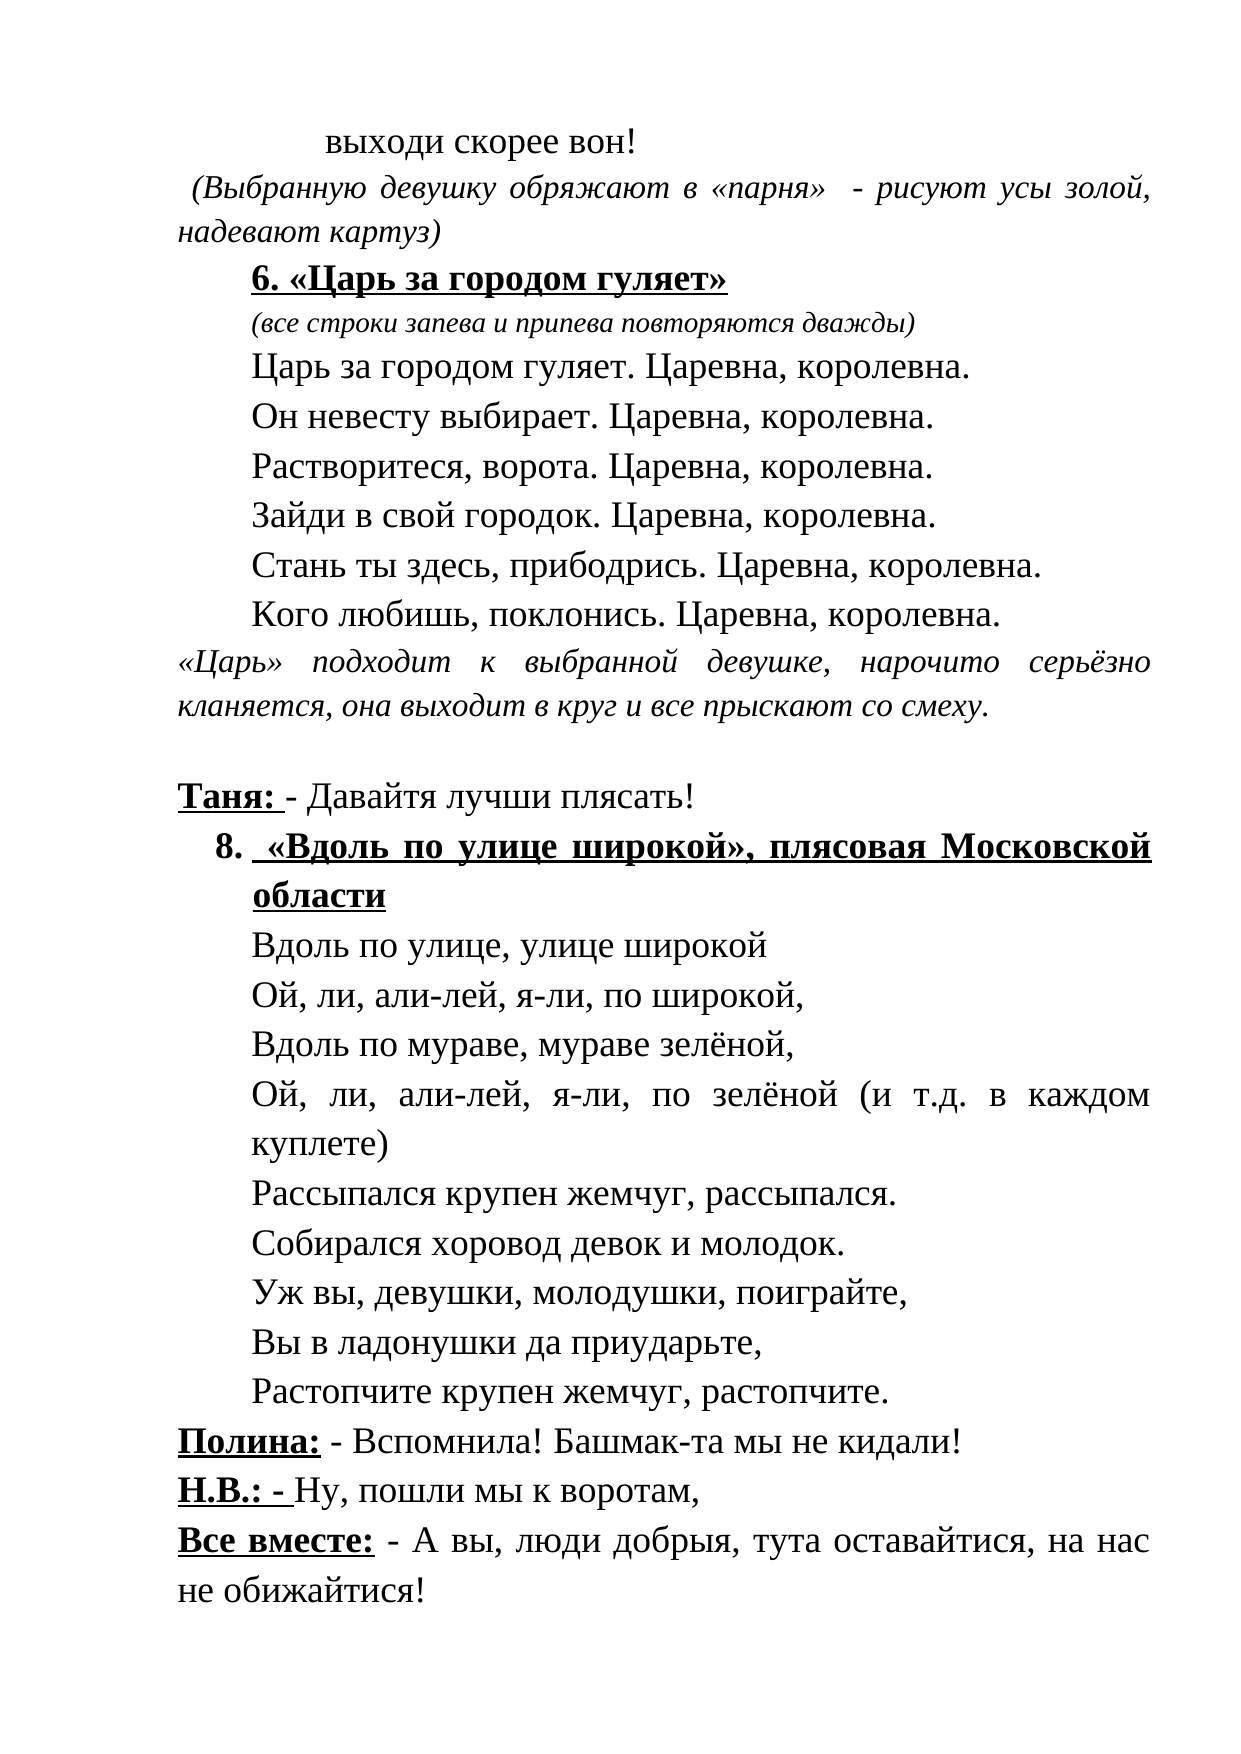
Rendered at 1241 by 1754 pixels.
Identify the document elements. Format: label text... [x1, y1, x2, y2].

text Зайди в свой городок. Царевна, королевна. [251, 493, 1152, 536]
text Рассыпался крупен жемчуг, рассыпался. [251, 1170, 1152, 1213]
text Таня: - Давайтя лучши плясать! [177, 774, 1152, 817]
text Растопчите крупен жемчуг, растопчите. [251, 1369, 1152, 1412]
text Он невесту выбирает. Царевна, королевна. [251, 393, 1152, 437]
text (все строки запева и припева повторяются дважды) [251, 305, 1152, 339]
text выходи скорее вон! [325, 118, 1152, 161]
text Н.В.: - Ну, пошли мы к воротам, [177, 1468, 1152, 1511]
text Все вместе: - А вы, люди добрыя, тута оставайтися, на нас не обижайтися! [177, 1517, 1152, 1610]
text Кого любишь, поклонись. Царевна, королевна. [251, 592, 1152, 635]
text Вы в ладонушки да приударьте, [251, 1319, 1152, 1362]
text 6. «Царь за городом гуляет» [251, 256, 1152, 299]
text Вдоль по улице, улице широкой [251, 922, 1152, 966]
text Уж вы, девушки, молодушки, поиграйте, [251, 1269, 1152, 1313]
text Стань ты здесь, прибодрись. Царевна, королевна. [251, 542, 1152, 585]
list «Вдоль по улице широкой», плясовая Московской области [215, 823, 1152, 916]
text Ой, ли, али-лей, я-ли, по зелёной (и т.д. в каждом куплете) [251, 1071, 1152, 1164]
text Растворитеся, ворота. Царевна, королевна. [251, 443, 1152, 486]
text Полина: - Вспомнила! Башмак-та мы не кидали! [177, 1418, 1152, 1461]
text (Выбранную девушку обряжают в «парня» - рисуют усы золой, надевают картуз) [177, 168, 1152, 250]
text Собирался хоровод девок и молодок. [251, 1220, 1152, 1263]
text «Царь» подходит к выбранной девушке, нарочито серьёзно кланяется, она выходит в круг и все прыскают со смеху. [177, 641, 1152, 724]
text Вдоль по мураве, мураве зелёной, [251, 1022, 1152, 1065]
text Ой, ли, али-лей, я-ли, по широкой, [251, 972, 1152, 1015]
text Царь за городом гуляет. Царевна, королевна. [251, 344, 1152, 387]
